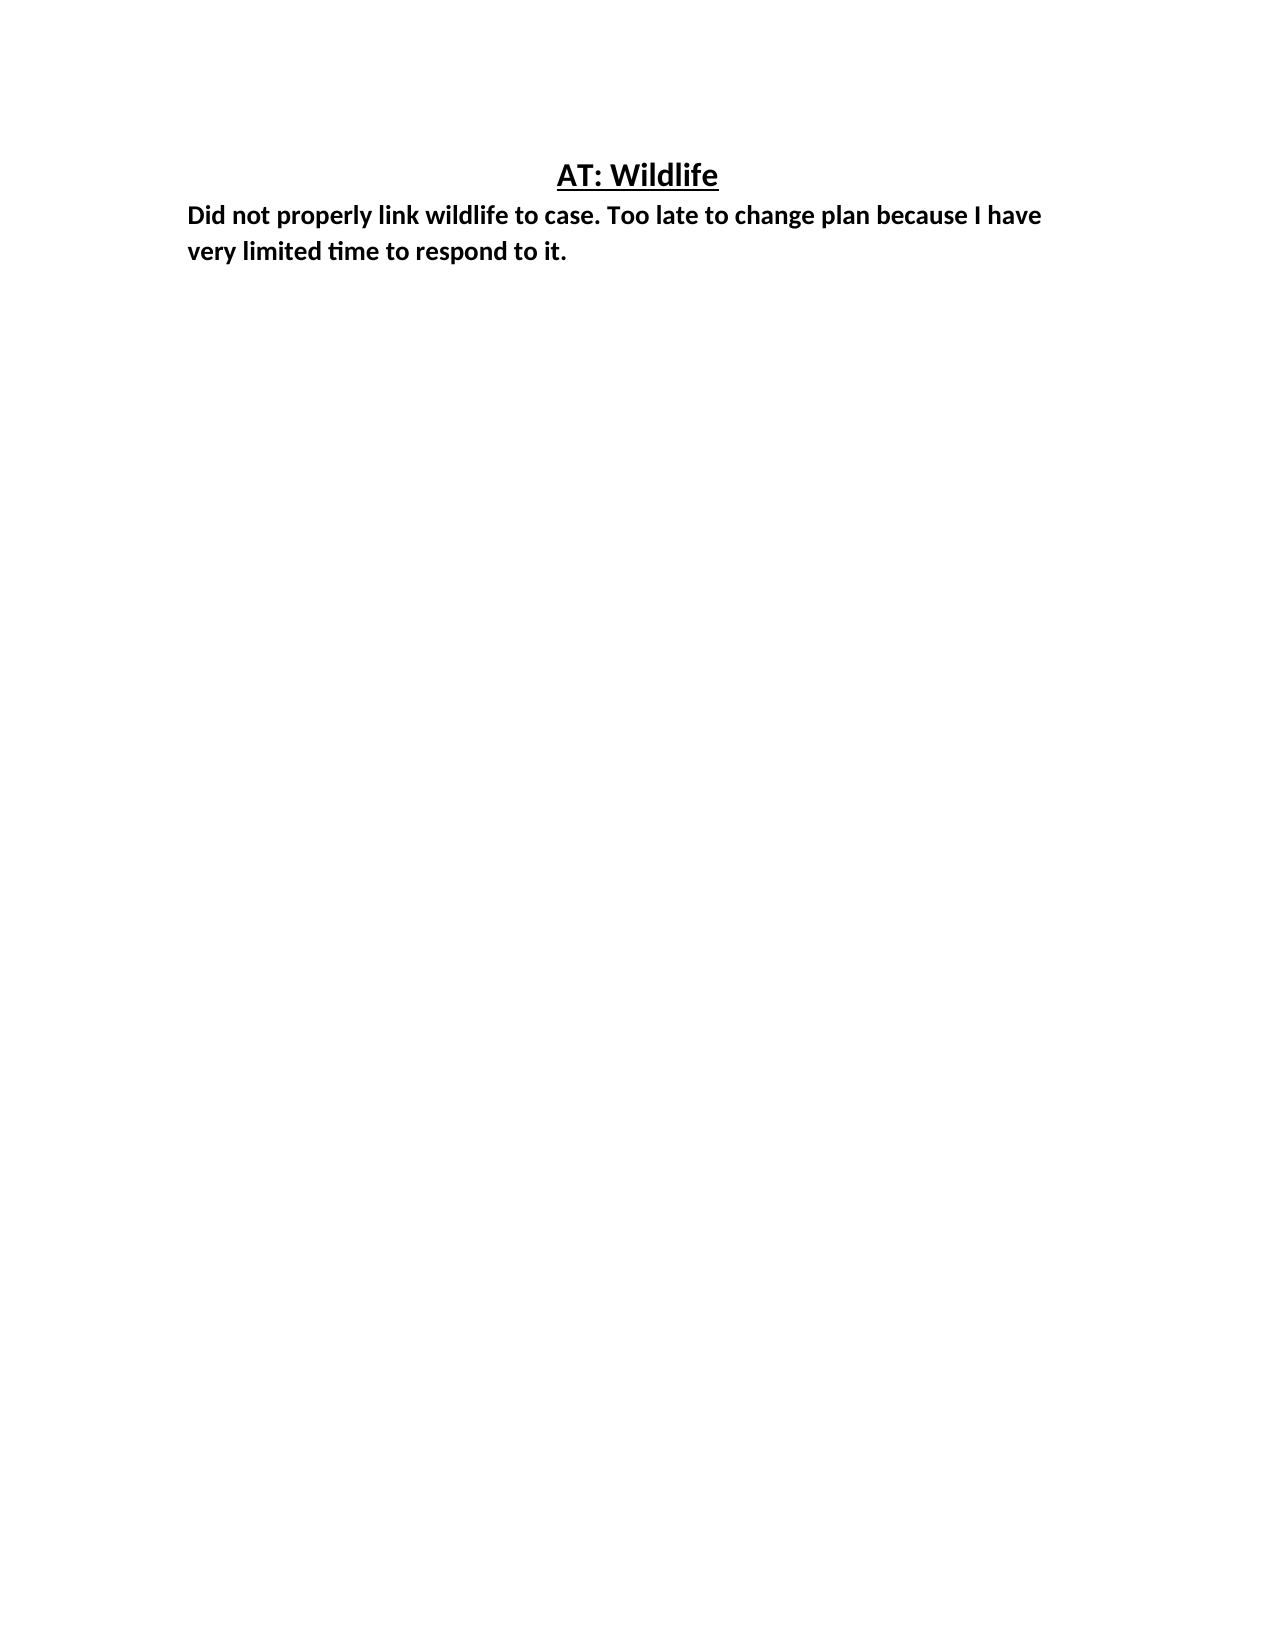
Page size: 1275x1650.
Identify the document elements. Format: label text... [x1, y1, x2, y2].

subtitle AT: Wildlife [187, 154, 1087, 195]
text Did not properly link wildlife to case. Too late to change plan because I have very limited time to respond to it. [187, 198, 1087, 267]
